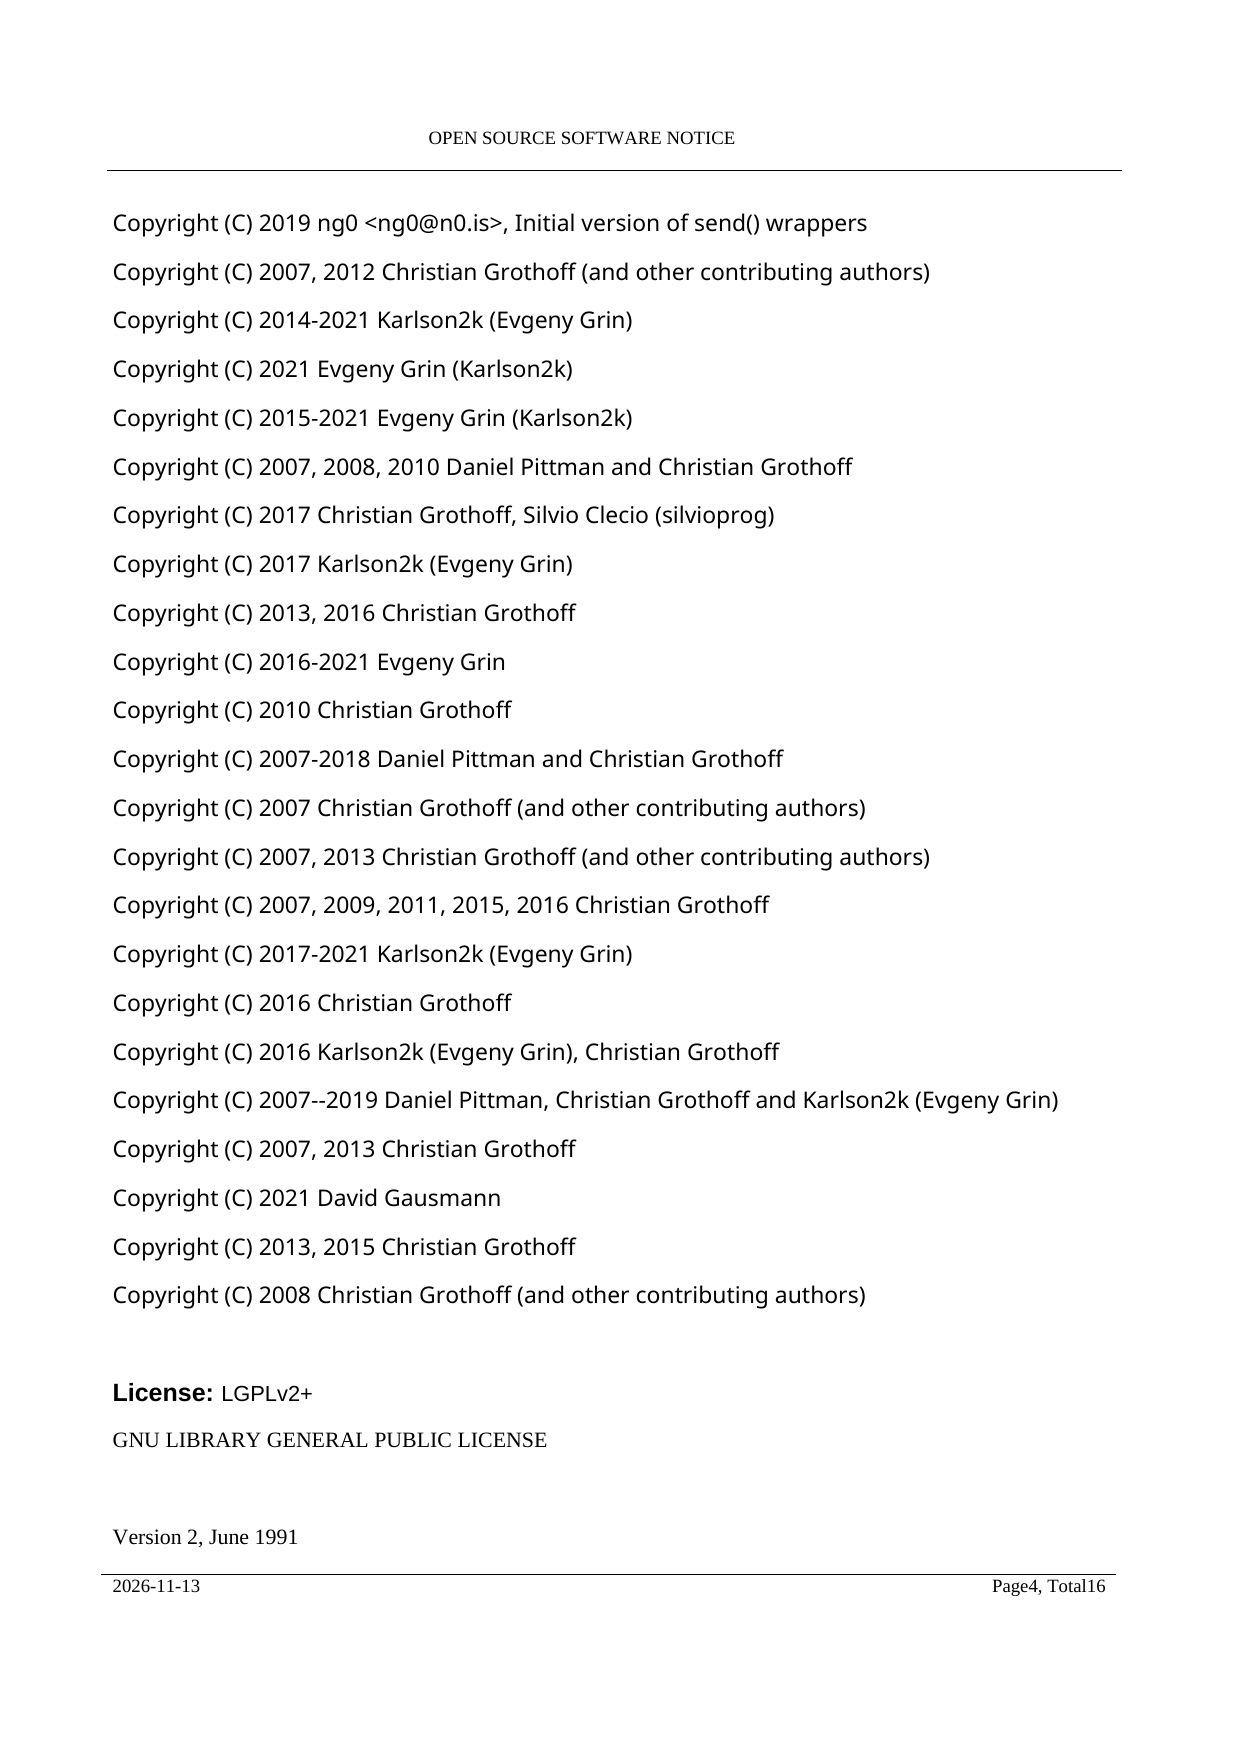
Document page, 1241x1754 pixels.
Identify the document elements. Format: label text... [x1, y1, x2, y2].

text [112, 206, 1128, 1360]
text License: LGPLv2+ [112, 1376, 1128, 1409]
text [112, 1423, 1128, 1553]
